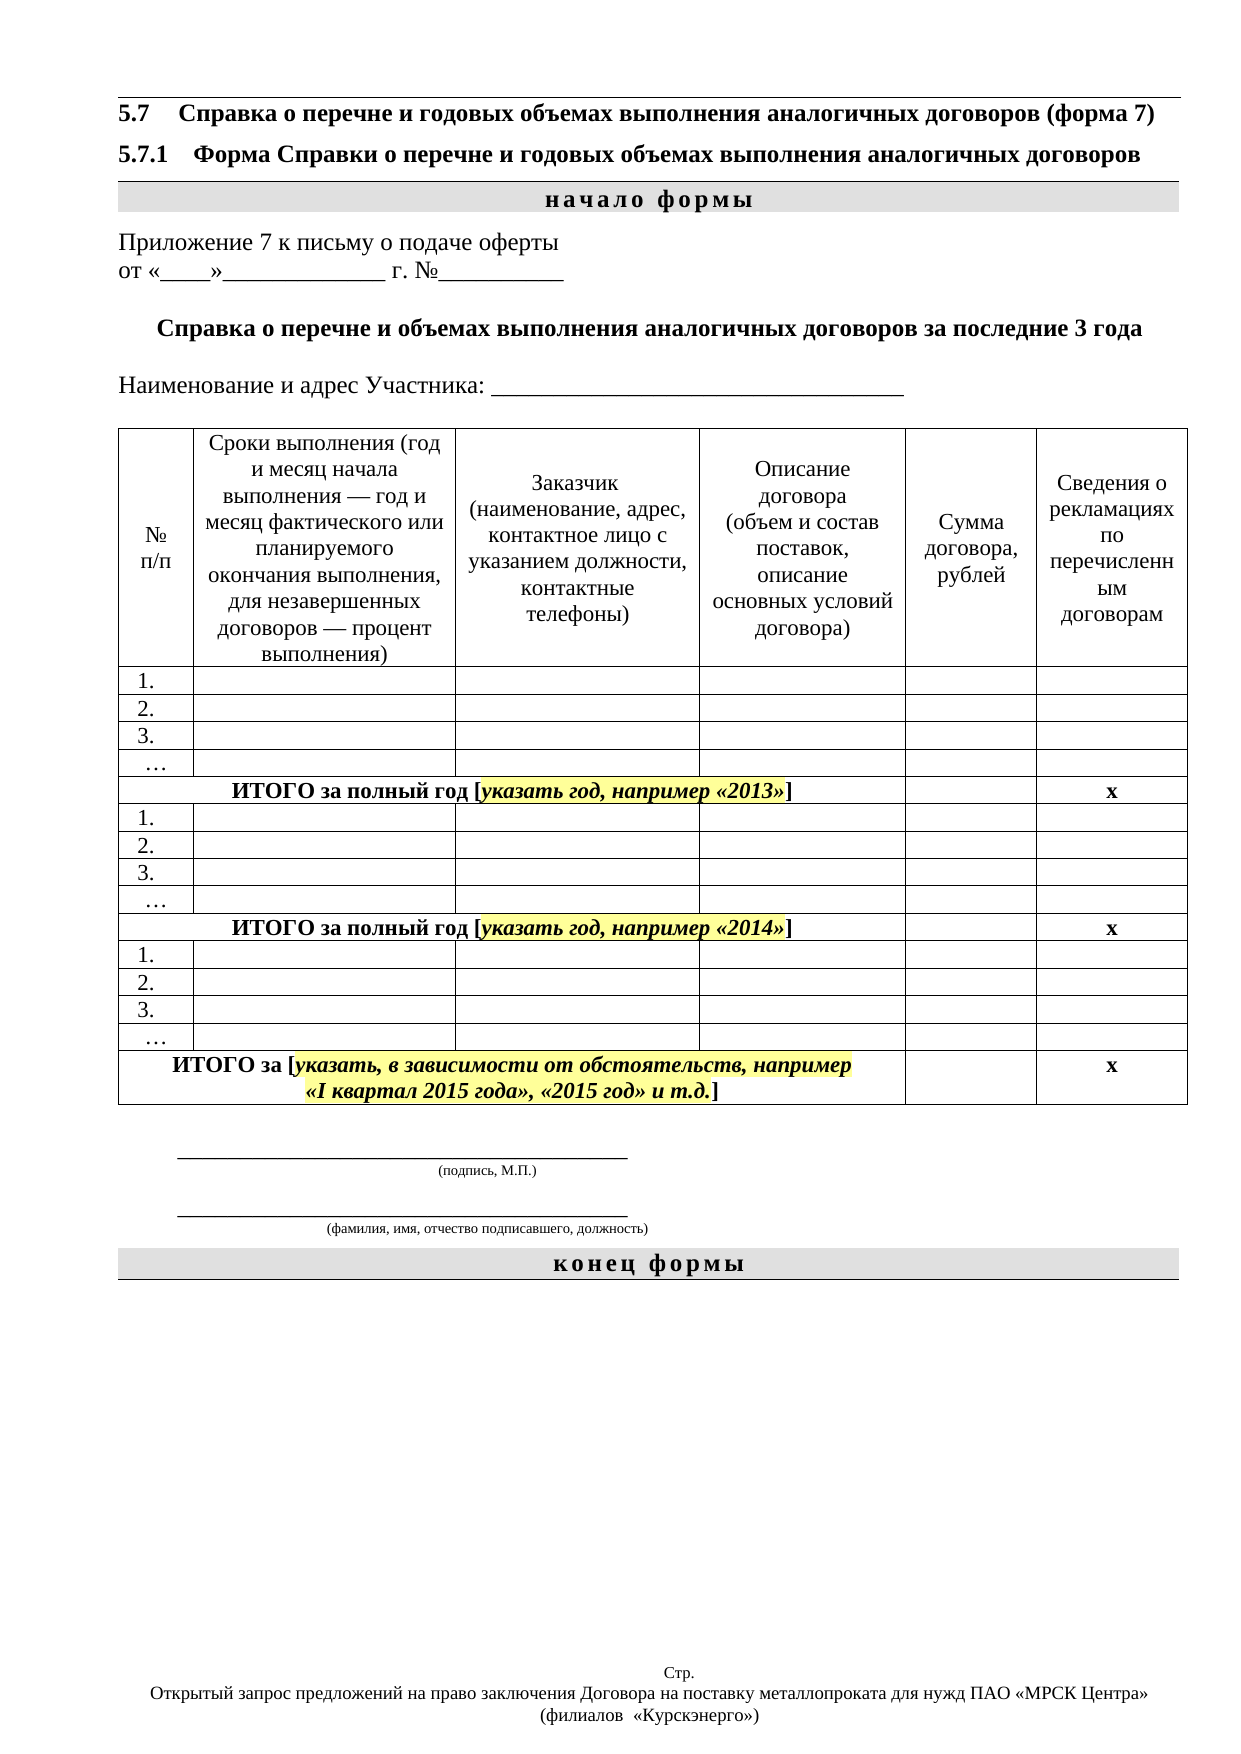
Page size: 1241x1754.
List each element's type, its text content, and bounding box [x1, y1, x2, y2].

table_cell [456, 859, 699, 885]
table_cell [1037, 695, 1187, 721]
table_cell [700, 969, 905, 995]
table_header Сроки выполнения (год и месяц начала выполнения — год и месяц фактического или планируемого окончания выполнения, для незавершенных договоров — процент выполнения) [194, 429, 455, 666]
table_cell [906, 859, 1036, 885]
subtitle Форма Справки о перечне и годовых объемах выполнения аналогичных договоров [118, 139, 1181, 168]
text Справка о перечне и объемах выполнения аналогичных договоров за последние 3 года [118, 313, 1181, 342]
table_cell … [119, 1024, 193, 1050]
table_cell [1037, 969, 1187, 995]
table_cell [119, 969, 193, 995]
table_cell [700, 941, 905, 968]
table_cell [456, 886, 699, 913]
table_cell [1037, 667, 1187, 694]
text конец формы [118, 1248, 1179, 1279]
table_cell [194, 750, 455, 776]
table_cell [906, 695, 1036, 721]
table_header Заказчик (наименование, адрес, контактное лицо с указанием должности, контактные телефоны) [456, 429, 699, 666]
table_cell [194, 859, 455, 885]
table_cell ИТОГО за [указать, в зависимости от обстоятельств, например «I квартал 2015 года», «2015 год» и т.д.] [711, 1051, 905, 1103]
table_cell [194, 886, 455, 913]
text Наименование и адрес Участника: _________________________________ [118, 371, 1181, 399]
table_header № п/п [119, 429, 193, 666]
table_cell [906, 777, 1036, 803]
table_cell [906, 722, 1036, 748]
table_cell [700, 722, 905, 748]
table_cell [700, 1024, 905, 1050]
table_cell [906, 1024, 1036, 1050]
table_cell [700, 996, 905, 1022]
table_cell ИТОГО за [указать, в зависимости от обстоятельств, например «I квартал 2015 года», «2015 год» и т.д.] [119, 1051, 305, 1103]
table_cell [456, 1024, 699, 1050]
table_cell [1037, 859, 1187, 885]
table_cell ИТОГО за полный год [указать год, например «2014»] [785, 914, 905, 940]
table_cell [906, 832, 1036, 858]
table_cell [456, 996, 699, 1022]
table_cell [906, 1051, 1036, 1103]
table_cell … [119, 750, 193, 776]
table_cell [906, 804, 1036, 831]
table_cell [700, 832, 905, 858]
table_cell [456, 722, 699, 748]
table_cell [1037, 832, 1187, 858]
table_cell [456, 750, 699, 776]
table_cell [1037, 722, 1187, 748]
table_cell [119, 804, 193, 831]
text ____________________________________ [118, 1191, 1181, 1219]
table_cell х [1037, 1051, 1187, 1103]
table_cell [119, 859, 193, 885]
table_header Сумма договора, рублей [906, 429, 1036, 666]
table_cell [194, 804, 455, 831]
text (подпись, М.П.) [118, 1162, 797, 1191]
table_cell х [1037, 777, 1187, 803]
table_cell [194, 832, 455, 858]
table_cell [194, 941, 455, 968]
table_cell [700, 859, 905, 885]
table_cell [700, 695, 905, 721]
text ____________________________________ [118, 1133, 1181, 1162]
table_cell [119, 722, 193, 748]
table_cell [119, 695, 193, 721]
text начало формы [118, 182, 1179, 212]
table_cell [906, 750, 1036, 776]
table_cell [1037, 941, 1187, 968]
table_cell [456, 941, 699, 968]
table_cell [1037, 750, 1187, 776]
table_cell [456, 804, 699, 831]
table_cell [119, 667, 193, 694]
table_cell [1037, 886, 1187, 913]
table_cell [119, 996, 193, 1022]
table_cell ИТОГО за полный год [указать год, например «2013»] [119, 777, 481, 803]
table_cell [119, 832, 193, 858]
table_cell ИТОГО за полный год [указать год, например «2014»] [119, 914, 481, 940]
table_cell [700, 804, 905, 831]
table_cell ИТОГО за полный год [указать год, например «2013»] [785, 777, 905, 803]
table_cell [194, 667, 455, 694]
table_cell [1037, 1024, 1187, 1050]
table_cell [700, 886, 905, 913]
table_cell [456, 667, 699, 694]
table_cell [194, 695, 455, 721]
table_cell [1037, 996, 1187, 1022]
table_cell [1037, 804, 1187, 831]
table_cell [456, 969, 699, 995]
table_cell [906, 667, 1036, 694]
text (фамилия, имя, отчество подписавшего, должность) [118, 1219, 797, 1248]
table_cell [194, 996, 455, 1022]
table_cell х [1037, 914, 1187, 940]
table_cell [119, 941, 193, 968]
table_cell [700, 667, 905, 694]
table_cell [906, 996, 1036, 1022]
table_cell [194, 722, 455, 748]
table_cell [194, 1024, 455, 1050]
table_header Описание договора (объем и состав поставок, описание основных условий договора) [700, 429, 905, 666]
text Приложение 7 к письму о подаче оферты от «____»_____________ г. №__________ [118, 227, 1181, 284]
table_cell [906, 886, 1036, 913]
subtitle Справка о перечне и годовых объемах выполнения аналогичных договоров (форма 7) [118, 98, 1181, 127]
table_cell [700, 750, 905, 776]
table_cell [456, 695, 699, 721]
table_cell … [119, 886, 193, 913]
table_cell [194, 969, 455, 995]
table_cell [456, 832, 699, 858]
table_header Сведения о рекламациях по перечисленным договорам [1037, 429, 1187, 666]
table_cell [906, 914, 1036, 940]
table_cell [906, 941, 1036, 968]
table_cell [906, 969, 1036, 995]
